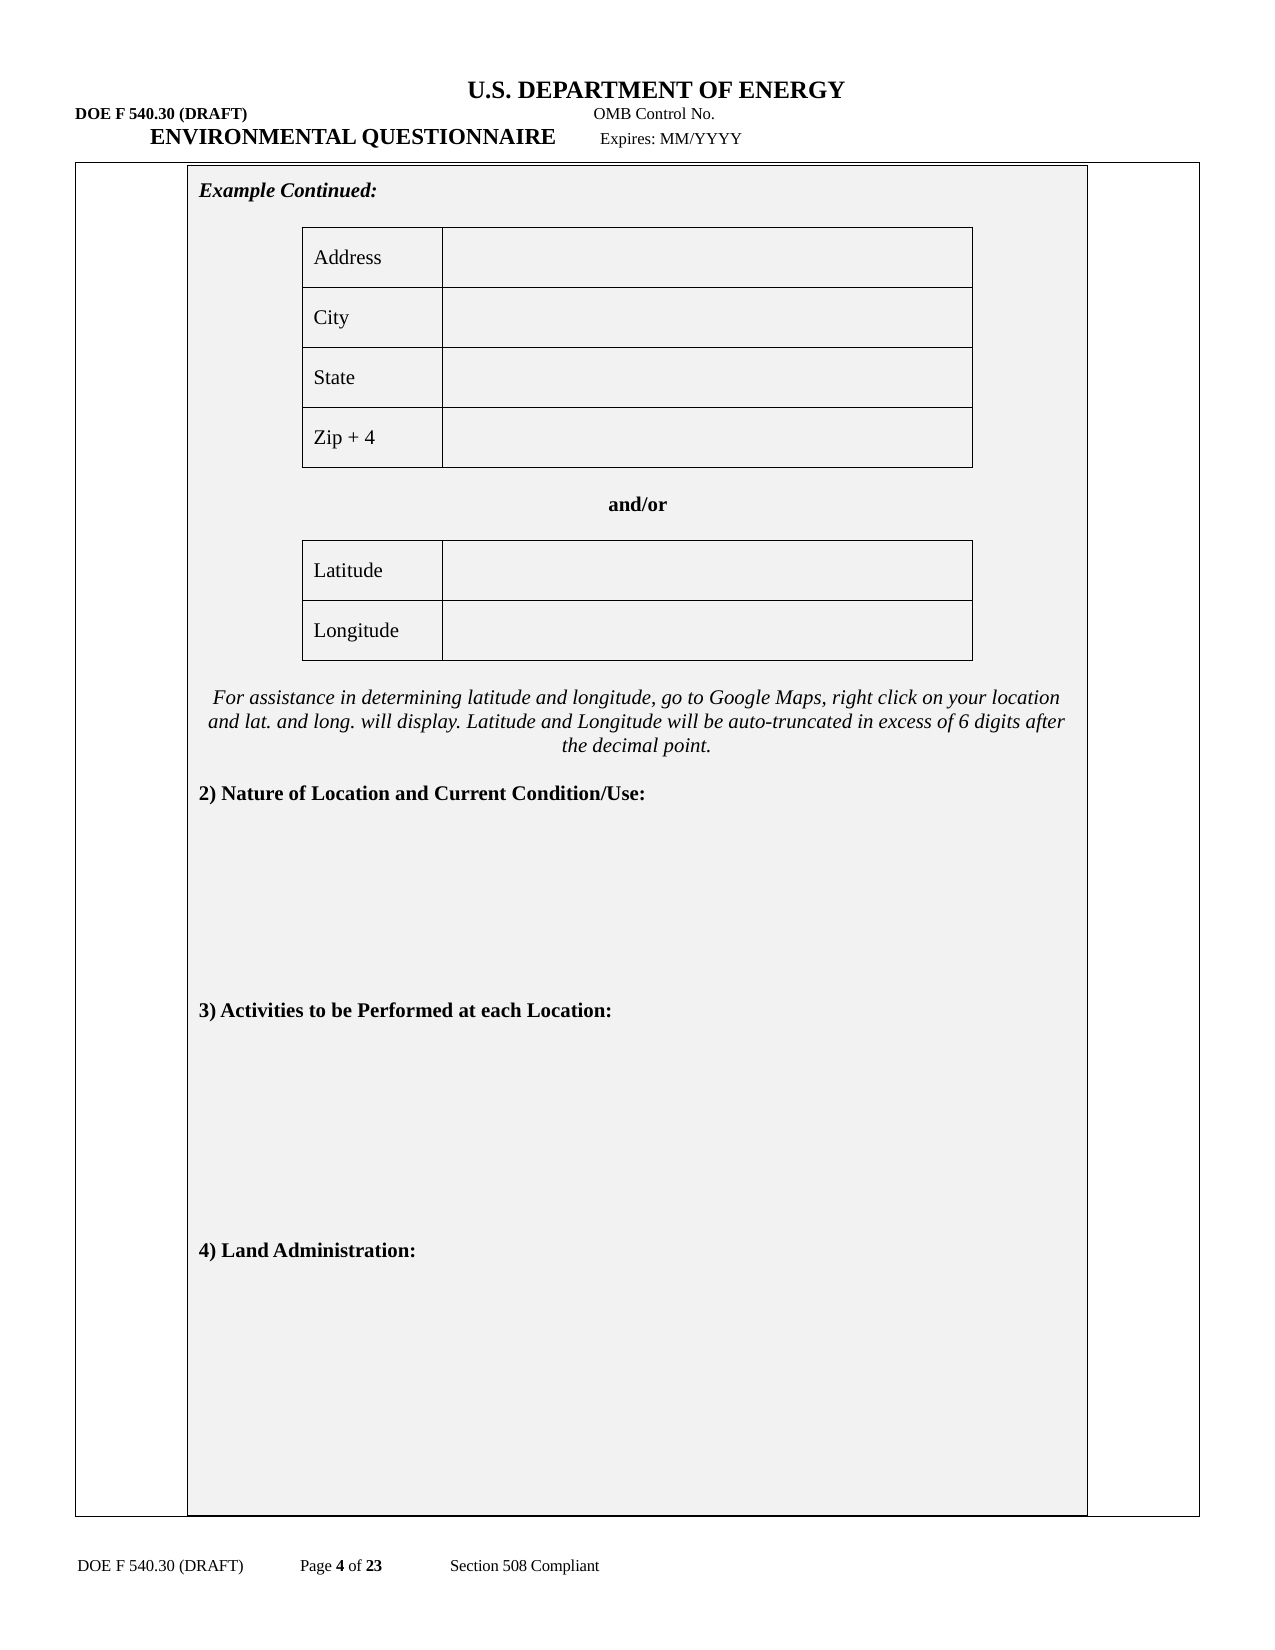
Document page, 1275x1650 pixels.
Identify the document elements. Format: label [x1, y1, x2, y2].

table_cell [76, 163, 1199, 1516]
